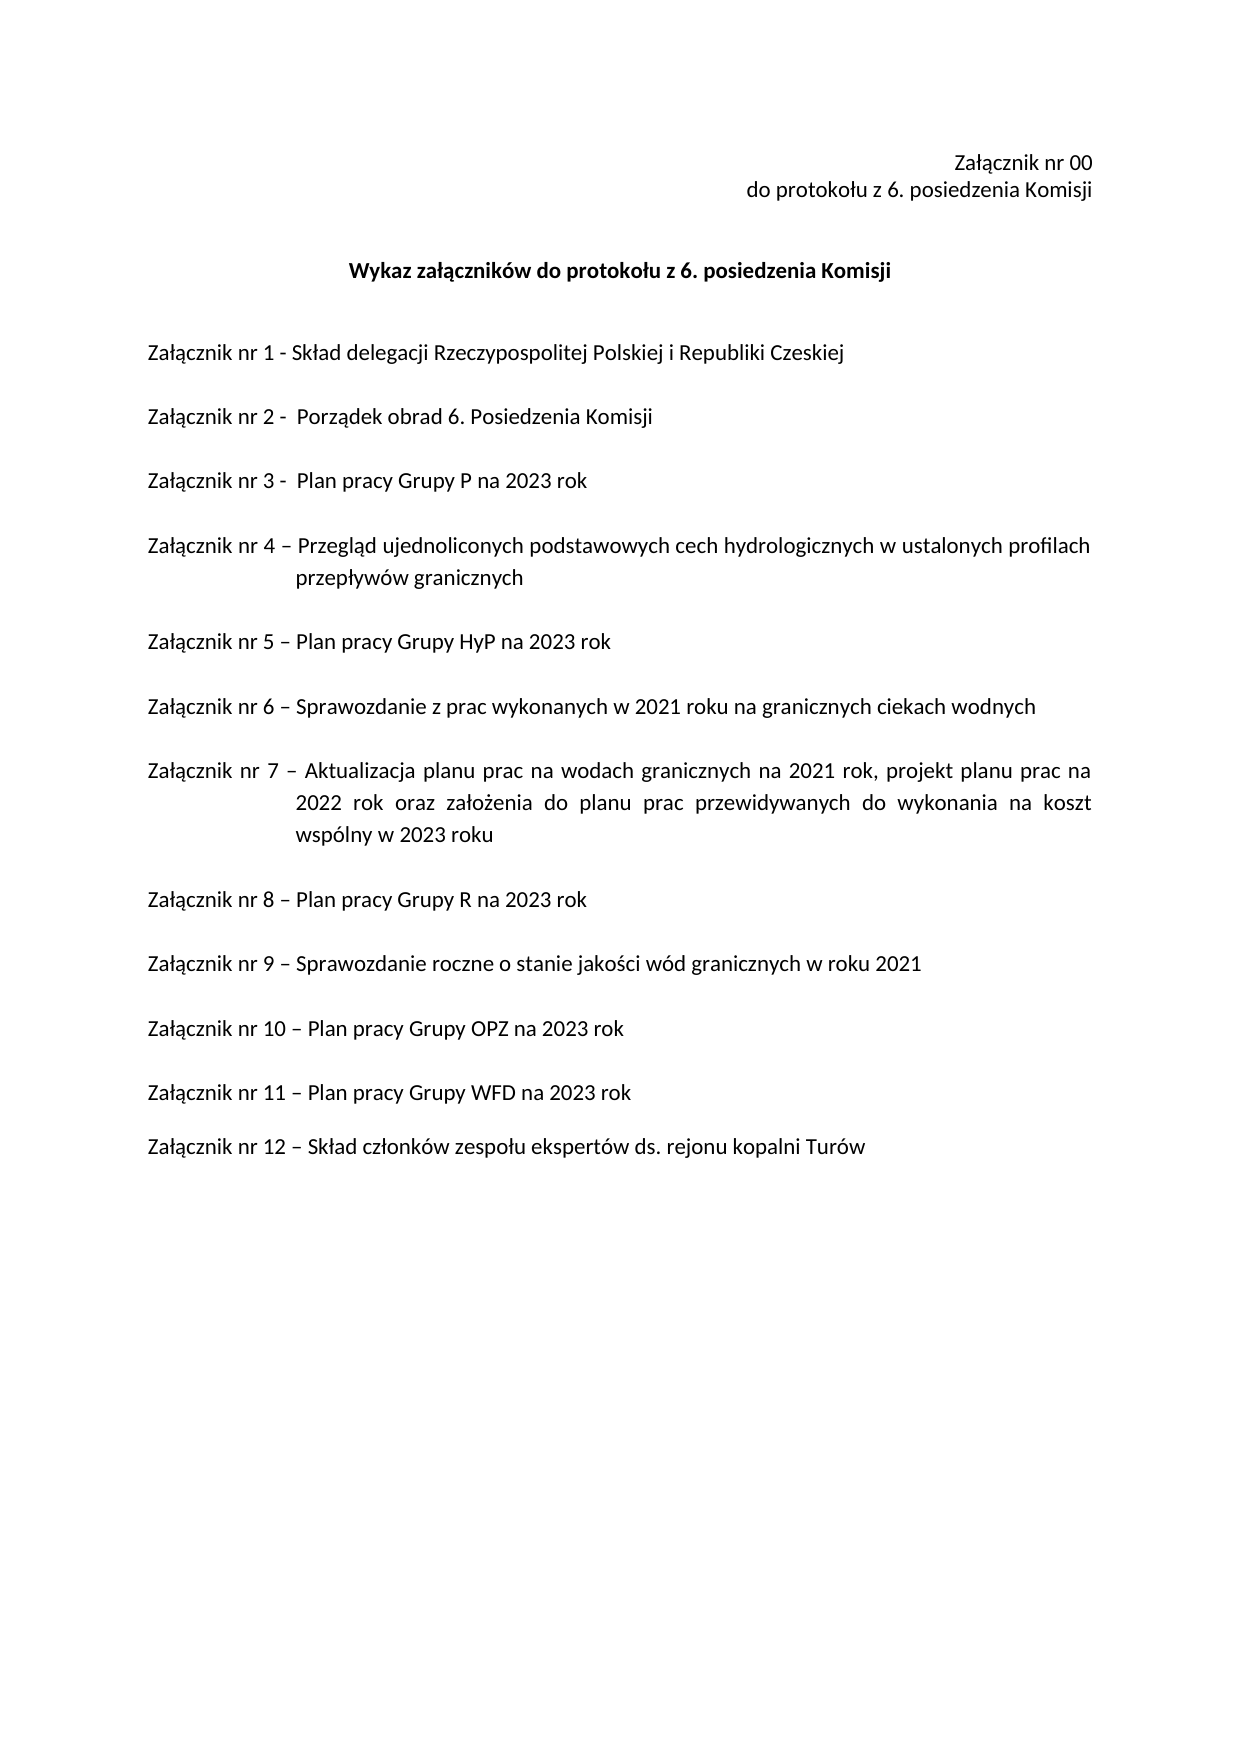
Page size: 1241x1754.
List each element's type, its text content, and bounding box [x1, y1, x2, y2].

text Załącznik nr 12 – Skład członków zespołu ekspertów ds. rejonu kopalni Turów [148, 1132, 1093, 1161]
text Załącznik nr 3 - Plan pracy Grupy P na 2023 rok [148, 466, 1093, 494]
text Załącznik nr 8 – Plan pracy Grupy R na 2023 rok [148, 885, 1093, 913]
text Załącznik nr 1 - Skład delegacji Rzeczypospolitej Polskiej i Republiki Czeskiej [148, 338, 1093, 366]
text Załącznik nr 6 – Sprawozdanie z prac wykonanych w 2021 roku na granicznych ciekach wodnych [148, 692, 1093, 720]
text Załącznik nr 7 – Aktualizacja planu prac na wodach granicznych na 2021 rok, projekt planu prac na 2022 rok oraz założenia do planu prac przewidywanych do wykonania na koszt wspólny w 2023 roku [148, 756, 1093, 848]
text Wykaz załączników do protokołu z 6. posiedzenia Komisji [148, 257, 1093, 285]
text Załącznik nr 9 – Sprawozdanie roczne o stanie jakości wód granicznych w roku 2021 [148, 949, 1093, 977]
text Załącznik nr 10 – Plan pracy Grupy OPZ na 2023 rok [148, 1014, 1093, 1042]
text do protokołu z 6. posiedzenia Komisji [148, 176, 1093, 204]
text Załącznik nr 11 – Plan pracy Grupy WFD na 2023 rok [148, 1078, 1093, 1106]
text Załącznik nr 5 – Plan pracy Grupy HyP na 2023 rok [148, 627, 1093, 655]
text Załącznik nr 00 [148, 148, 1093, 176]
text Załącznik nr 2 - Porządek obrad 6. Posiedzenia Komisji [148, 402, 1093, 430]
text Załącznik nr 4 – Przegląd ujednoliconych podstawowych cech hydrologicznych w ustalonych profilach przepływów granicznych [148, 531, 1093, 591]
